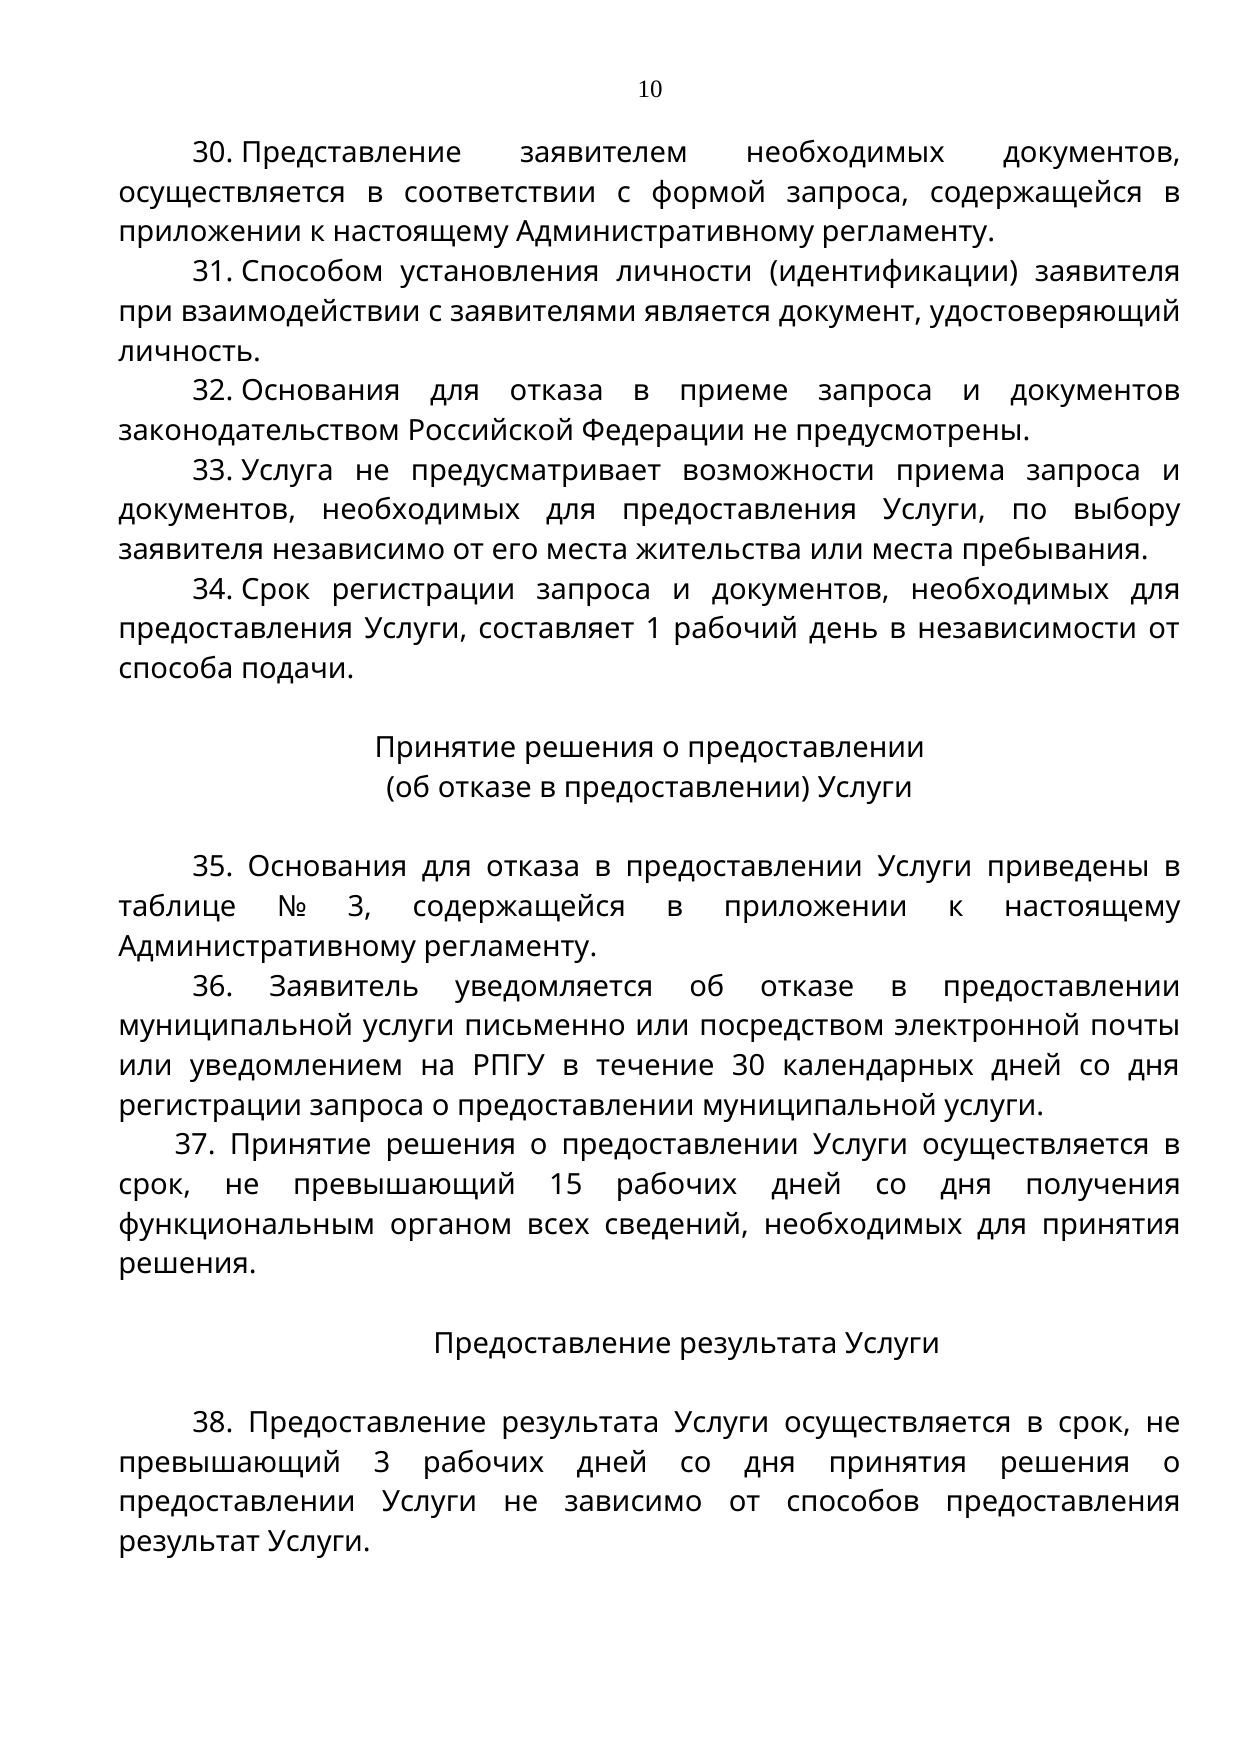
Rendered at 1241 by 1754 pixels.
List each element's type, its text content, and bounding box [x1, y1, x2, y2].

text 34. Срок регистрации запроса и документов, необходимых для предоставления Услуги, составляет 1 рабочий день в независимости от способа подачи. [118, 568, 1181, 687]
text 38. Предоставление результата Услуги осуществляется в срок, не превышающий 3 рабочих дней со дня принятия решения о предоставлении Услуги не зависимо от способов предоставления результат Услуги. [118, 1401, 1181, 1560]
text 37. Принятие решения о предоставлении Услуги осуществляется в срок, не превышающий 15 рабочих дней со дня получения функциональным органом всех сведений, необходимых для принятия решения. [118, 1123, 1181, 1282]
text 32. Основания для отказа в приеме запроса и документов законодательством Российской Федерации не предусмотрены. [118, 369, 1181, 449]
text Предоставление результата Услуги [118, 1322, 1181, 1362]
text 35. Основания для отказа в предоставлении Услуги приведены в таблице № 3, содержащейся в приложении к настоящему Административному регламенту. [118, 846, 1181, 965]
text Принятие решения о предоставлении [118, 727, 1181, 766]
text 31. Способом установления личности (идентификации) заявителя при взаимодействии с заявителями является документ, удостоверяющий личность. [118, 250, 1181, 369]
text 30. Представление заявителем необходимых документов, осуществляется в соответствии с формой запроса, содержащейся в приложении к настоящему Административному регламенту. [118, 131, 1181, 250]
text (об отказе в предоставлении) Услуги [118, 766, 1181, 806]
text 33. Услуга не предусматривает возможности приема запроса и документов, необходимых для предоставления Услуги, по выбору заявителя независимо от его места жительства или места пребывания. [118, 449, 1181, 568]
text 36. Заявитель уведомляется об отказе в предоставлении муниципальной услуги письменно или посредством электронной почты или уведомлением на РПГУ в течение 30 календарных дней со дня регистрации запроса о предоставлении муниципальной услуги. [118, 965, 1181, 1123]
